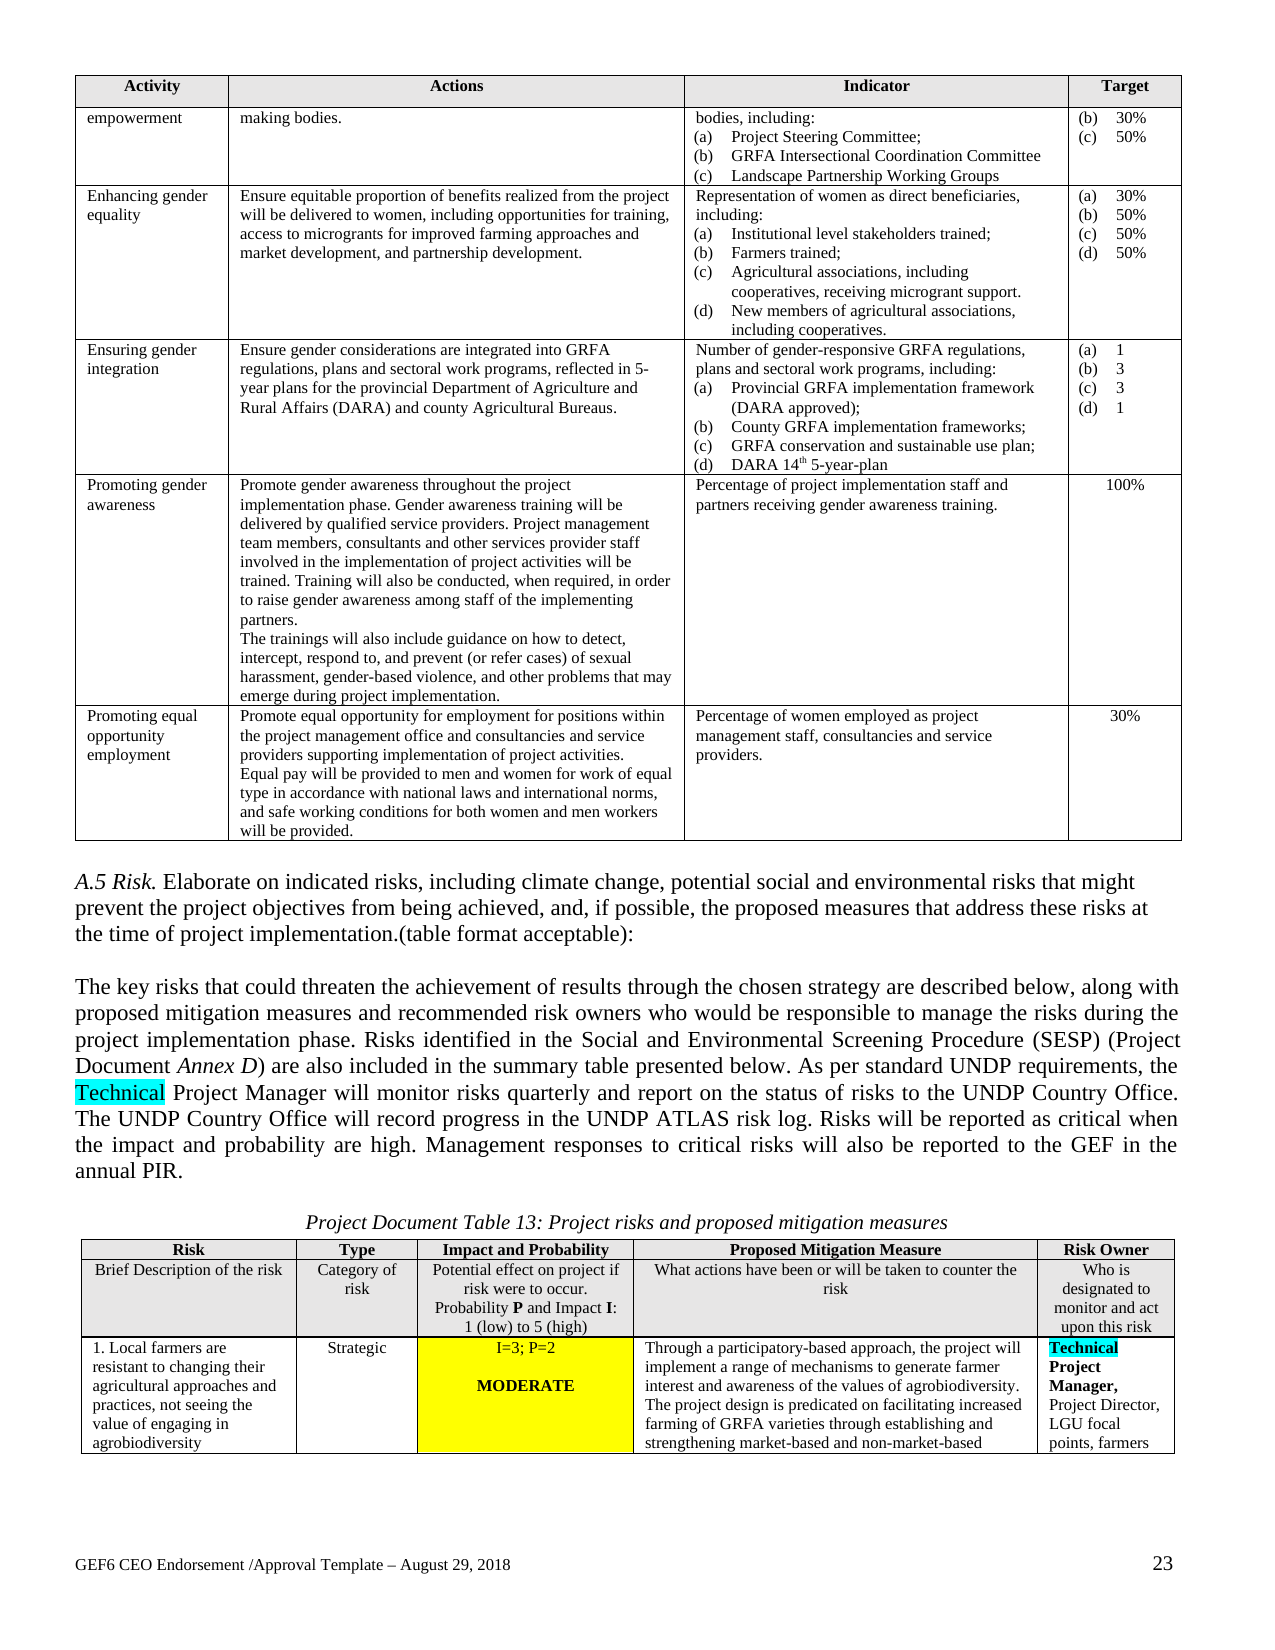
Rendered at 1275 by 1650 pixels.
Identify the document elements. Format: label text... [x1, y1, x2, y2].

text The key risks that could threaten the achievement of results through the chosen strategy are described below, along with proposed mitigation measures and recommended risk owners who would be responsible to manage the risks during the project implementation phase. Risks identified in the Social and Environmental Screening Procedure (SESP) (Project Document Annex D) are also included in the summary table presented below. As per standard UNDP requirements, the Technical Project Manager will monitor risks quarterly and report on the status of risks to the UNDP Country Office. The UNDP Country Office will record progress in the UNDP ATLAS risk log. Risks will be reported as critical when the impact and probability are high. Management responses to critical risks will also be reported to the GEF in the annual PIR. [75, 973, 1181, 1184]
table_cell Ensuring gender integration [76, 340, 228, 474]
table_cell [82, 1338, 296, 1452]
table_header Indicator [685, 76, 1068, 107]
table_cell Promoting equal opportunity employment [76, 706, 228, 840]
table_header Activity [76, 76, 228, 107]
table_cell What actions have been or will be taken to counter the risk [634, 1260, 1037, 1336]
table_cell Percentage of women employed as project management staff, consultancies and service providers. [685, 706, 1068, 840]
table_header Actions [229, 76, 684, 107]
text A.5 Risk. Elaborate on indicated risks, including climate change, potential social and environmental risks that might prevent the project objectives from being achieved, and, if possible, the proposed measures that address these risks at the time of project implementation.(table format acceptable): [75, 868, 1181, 947]
text Project Document Table 13: Project risks and proposed mitigation measures [75, 1210, 1181, 1234]
table_cell Percentage of project implementation staff and partners receiving gender awareness training. [685, 475, 1068, 705]
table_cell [229, 108, 684, 184]
table_cell 100% [1069, 475, 1181, 705]
table_cell Category of risk [297, 1260, 417, 1336]
table_cell I=3; P=2 MODERATE [418, 1338, 633, 1452]
table_header Risk Owner [1038, 1240, 1174, 1259]
table_cell Promote gender awareness throughout the project implementation phase. Gender awareness training will be delivered by qualified service providers. Project management team members, consultants and other services provider staff involved in the implementation of project activities will be trained. Training will also be conducted, when required, in order to raise gender awareness among staff of the implementing partners. The trainings will also include guidance on how to detect, intercept, respond to, and prevent (or refer cases) of sexual harassment, gender-based violence, and other problems that may emerge during project implementation. [229, 475, 684, 705]
table_cell 30% 50% 50% 50% [1069, 186, 1181, 339]
table_cell 30% 30% 50% [1069, 108, 1181, 184]
table_cell Representation of women as direct beneficiaries, including: Institutional level stakeholders trained; Farmers trained; Agricultural associations, including cooperatives, receiving microgrant support. New members of agricultural associations, including cooperatives. [685, 186, 1068, 339]
table_header Type [297, 1240, 417, 1259]
table_cell Potential effect on project if risk were to occur. Probability P and Impact I: 1 (low) to 5 (high) [418, 1260, 633, 1336]
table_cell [76, 108, 228, 184]
table_cell Promoting gender awareness [76, 475, 228, 705]
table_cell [1038, 1338, 1174, 1452]
table_header Risk [82, 1240, 296, 1259]
table_header Proposed Mitigation Measure [634, 1240, 1037, 1259]
table_cell Brief Description of the risk [82, 1260, 296, 1336]
table_cell Enhancing gender equality [76, 186, 228, 339]
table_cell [685, 108, 1068, 184]
table_cell Strategic [297, 1338, 417, 1452]
table_cell Ensure equitable proportion of benefits realized from the project will be delivered to women, including opportunities for training, access to microgrants for improved farming approaches and market development, and partnership development. [229, 186, 684, 339]
table_cell Promote equal opportunity for employment for positions within the project management office and consultancies and service providers supporting implementation of project activities. Equal pay will be provided to men and women for work of equal type in accordance with national laws and international norms, and safe working conditions for both women and men workers will be provided. [229, 706, 684, 840]
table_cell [634, 1338, 1037, 1452]
table_cell Ensure gender considerations are integrated into GRFA regulations, plans and sectoral work programs, reflected in 5-year plans for the provincial Department of Agriculture and Rural Affairs (DARA) and county Agricultural Bureaus. [229, 340, 684, 474]
table_cell Who is designated to monitor and act upon this risk [1038, 1260, 1174, 1336]
table_cell Number of gender-responsive GRFA regulations, plans and sectoral work programs, including: Provincial GRFA implementation framework (DARA approved); County GRFA implementation frameworks; GRFA conservation and sustainable use plan; DARA 14th 5-year-plan [685, 340, 1068, 474]
table_cell 30% [1069, 706, 1181, 840]
table_header Impact and Probability [418, 1240, 633, 1259]
table_cell 1 3 3 1 [1069, 340, 1181, 474]
table_header Target [1069, 76, 1181, 107]
